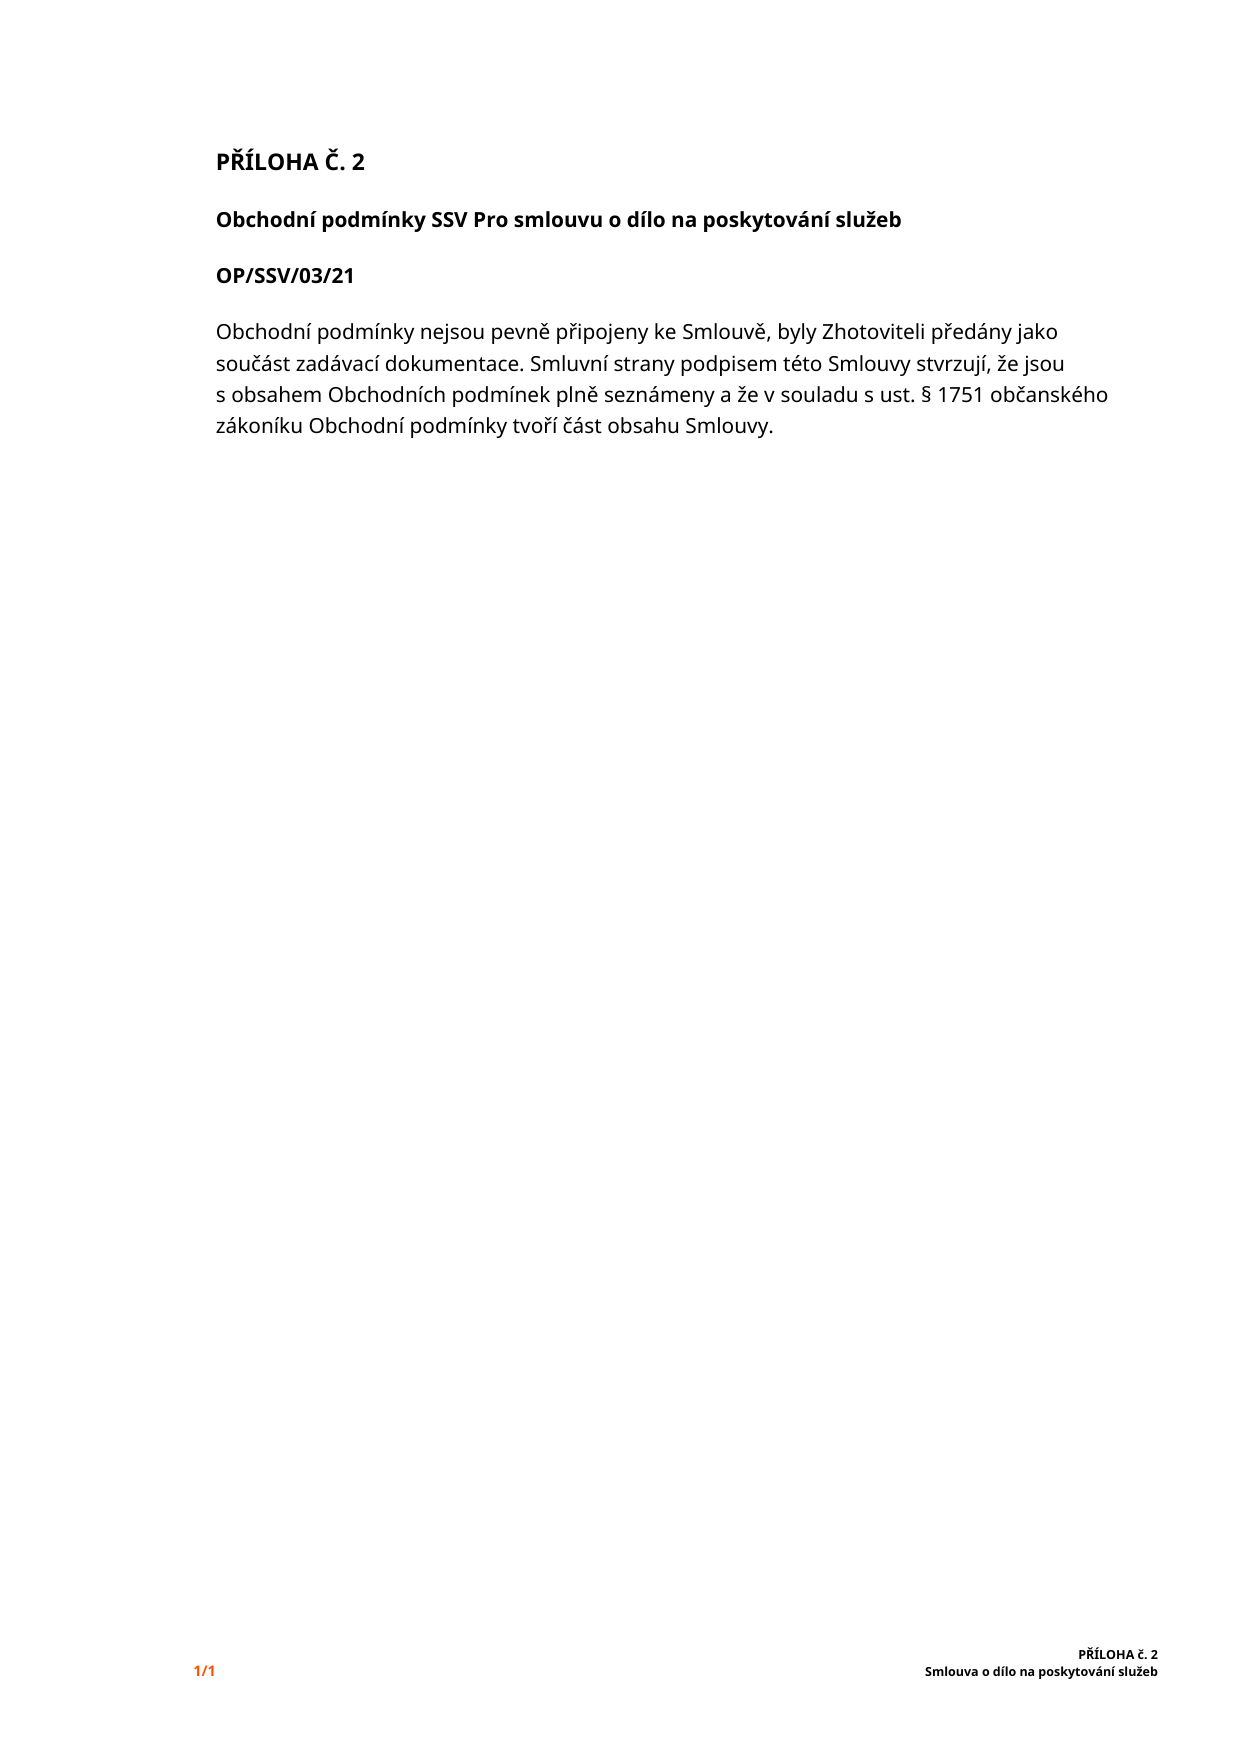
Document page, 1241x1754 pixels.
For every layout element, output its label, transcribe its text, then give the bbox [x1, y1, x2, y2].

text Obchodní podmínky SSV Pro smlouvu o dílo na poskytování služeb [216, 205, 1122, 233]
text Obchodní podmínky nejsou pevně připojeny ke Smlouvě, byly Zhotoviteli předány jako součást zadávací dokumentace. Smluvní strany podpisem této Smlouvy stvrzují, že jsou s obsahem Obchodních podmínek plně seznámeny a že v souladu s ust. § 1751 občanského zákoníku Obchodní podmínky tvoří část obsahu Smlouvy. [216, 317, 1122, 440]
text Příloha č. 2 [216, 146, 1122, 177]
text OP/SSV/03/21 [216, 261, 1122, 290]
